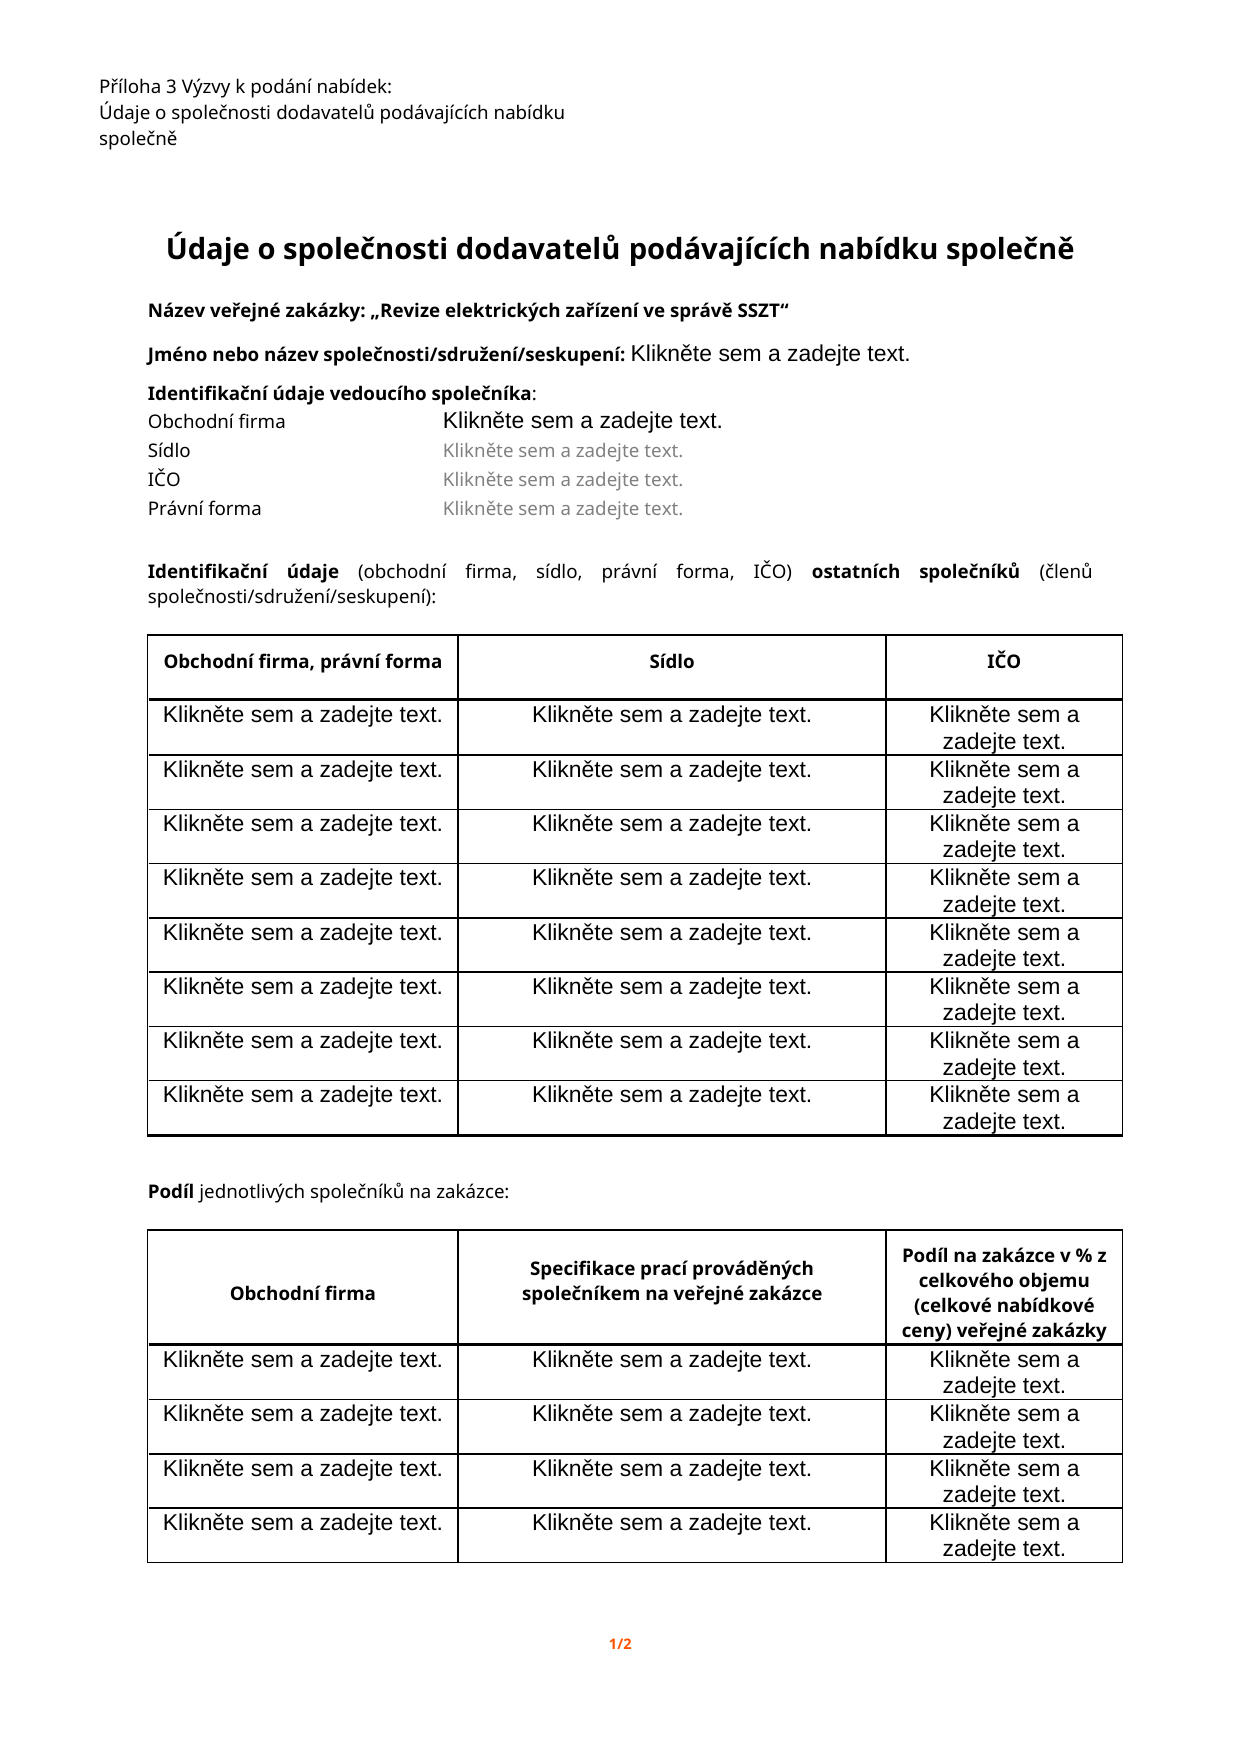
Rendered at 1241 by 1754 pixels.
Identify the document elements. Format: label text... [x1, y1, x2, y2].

table_header Specifikace prací prováděných společníkem na veřejné zakázce [459, 1231, 885, 1343]
text IČO [148, 463, 1093, 492]
table_header Podíl na zakázce v % z celkového objemu (celkové nabídkové ceny) veřejné zakázky [887, 1231, 1122, 1343]
table_header IČO [887, 636, 1122, 698]
table_header Sídlo [459, 636, 885, 698]
text Název veřejné zakázky: „Revize elektrických zařízení ve správě SSZT“ [148, 293, 1093, 324]
text Identifikační údaje (obchodní firma, sídlo, právní forma, IČO) ostatních společníků (členů společnosti/sdružení/seskupení): [148, 559, 1093, 609]
text Podíl jednotlivých společníků na zakázce: [148, 1179, 1093, 1229]
text Sídlo [148, 434, 1093, 463]
text Identifikační údaje vedoucího společníka: [148, 380, 1093, 405]
text Obchodní firma [148, 405, 1093, 434]
table_header Obchodní firma [148, 1231, 457, 1343]
text Jméno nebo název společnosti/sdružení/seskupení: [148, 336, 1093, 367]
table_header Obchodní firma, právní forma [148, 636, 457, 698]
text Právní forma [148, 492, 1093, 521]
title Údaje o společnosti dodavatelů podávajících nabídku společně [148, 228, 1093, 268]
